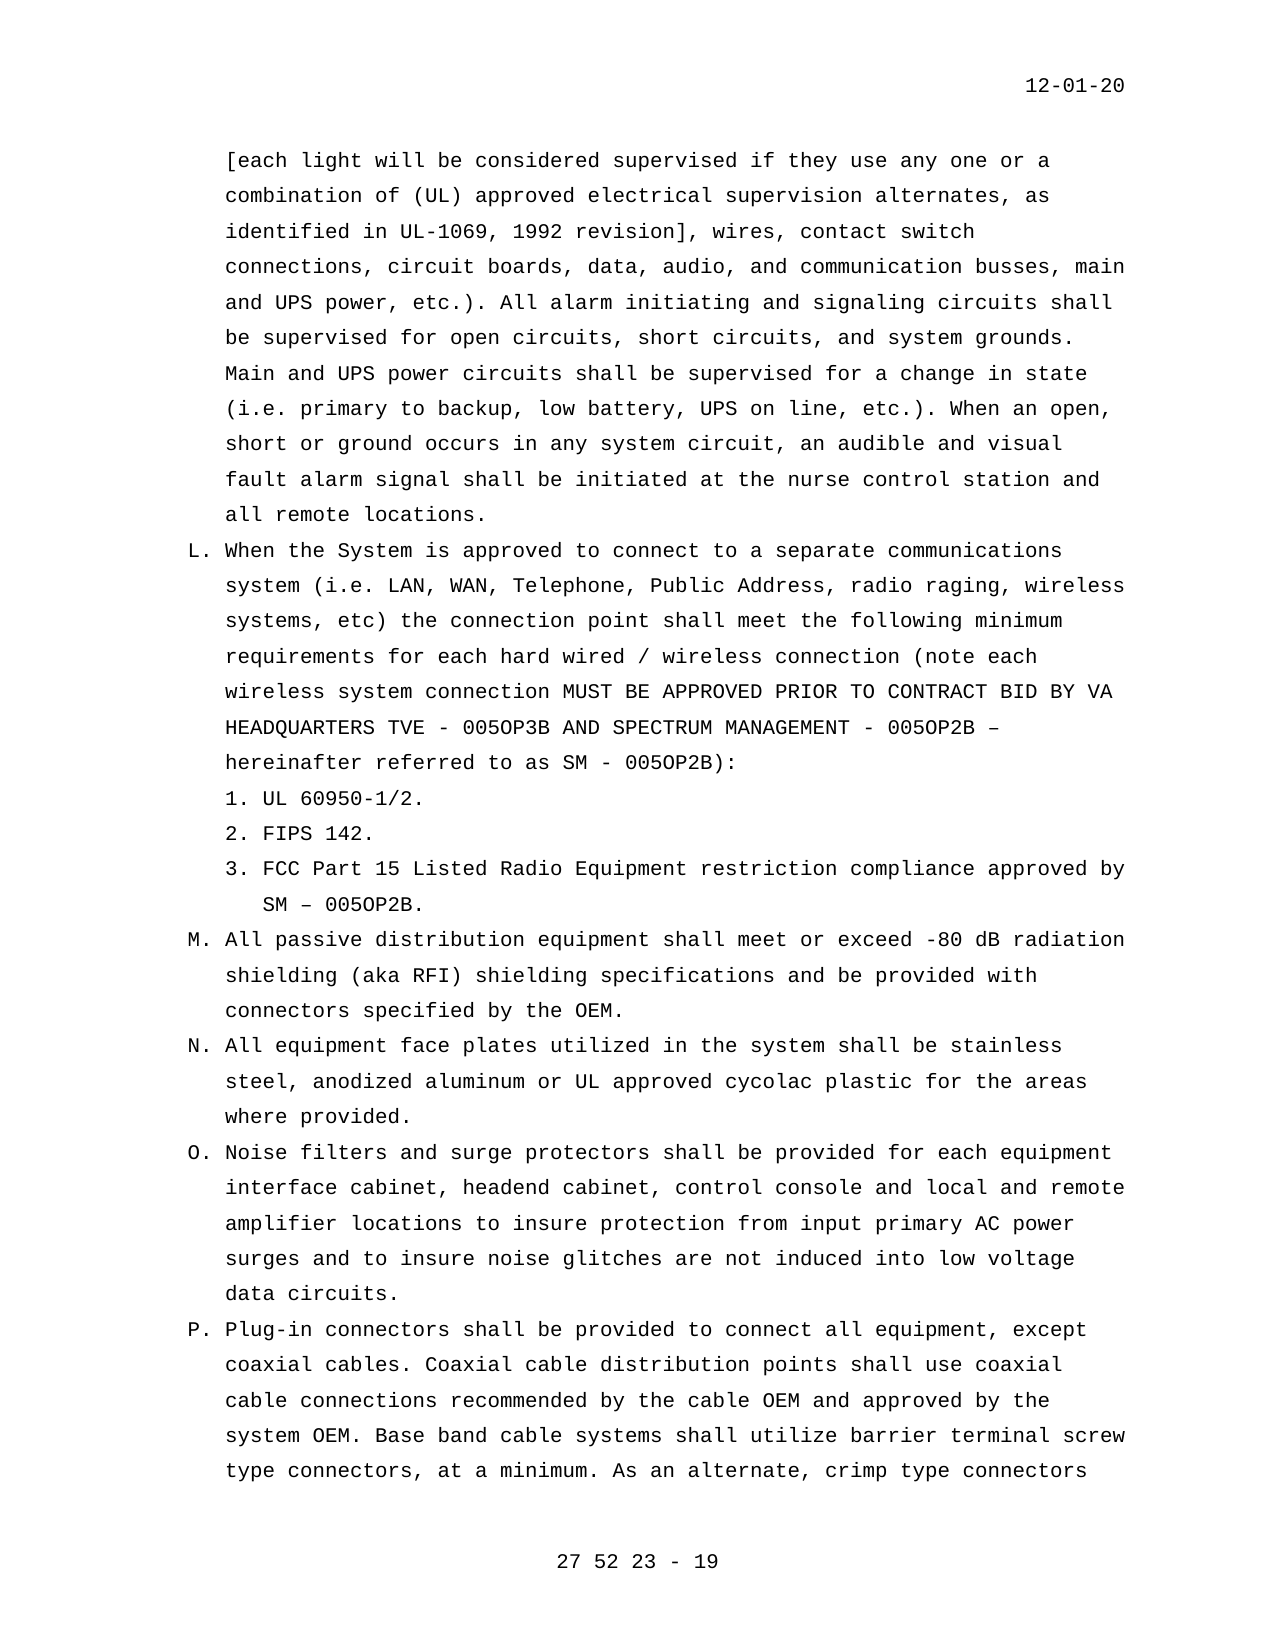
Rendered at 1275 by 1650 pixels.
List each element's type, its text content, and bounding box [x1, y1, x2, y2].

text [187, 150, 1125, 528]
text 2. FIPS 142. [225, 823, 1125, 847]
text 3. FCC Part 15 Listed Radio Equipment restriction compliance approved by SM – 005OP2B. [225, 858, 1125, 917]
text O. Noise filters and surge protectors shall be provided for each equipment interface cabinet, headend cabinet, control console and local and remote amplifier locations to insure protection from input primary AC power surges and to insure noise glitches are not induced into low voltage data circuits. [187, 1142, 1125, 1307]
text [187, 1319, 1125, 1484]
text N. All equipment face plates utilized in the system shall be stainless steel, anodized aluminum or UL approved cycolac plastic for the areas where provided. [187, 1035, 1125, 1130]
text L. When the System is approved to connect to a separate communications system (i.e. LAN, WAN, Telephone, Public Address, radio raging, wireless systems, etc) the connection point shall meet the following minimum requirements for each hard wired / wireless connection (note each wireless system connection MUST BE APPROVED PRIOR TO CONTRACT BID BY VA HEADQUARTERS TVE - 005OP3B AND SPECTRUM MANAGEMENT - 005OP2B – hereinafter referred to as SM - 005OP2B): [187, 539, 1125, 776]
text 1. UL 60950-1/2. [225, 787, 1125, 811]
text M. All passive distribution equipment shall meet or exceed -80 dB radiation shielding (aka RFI) shielding specifications and be provided with connectors specified by the OEM. [187, 929, 1125, 1024]
